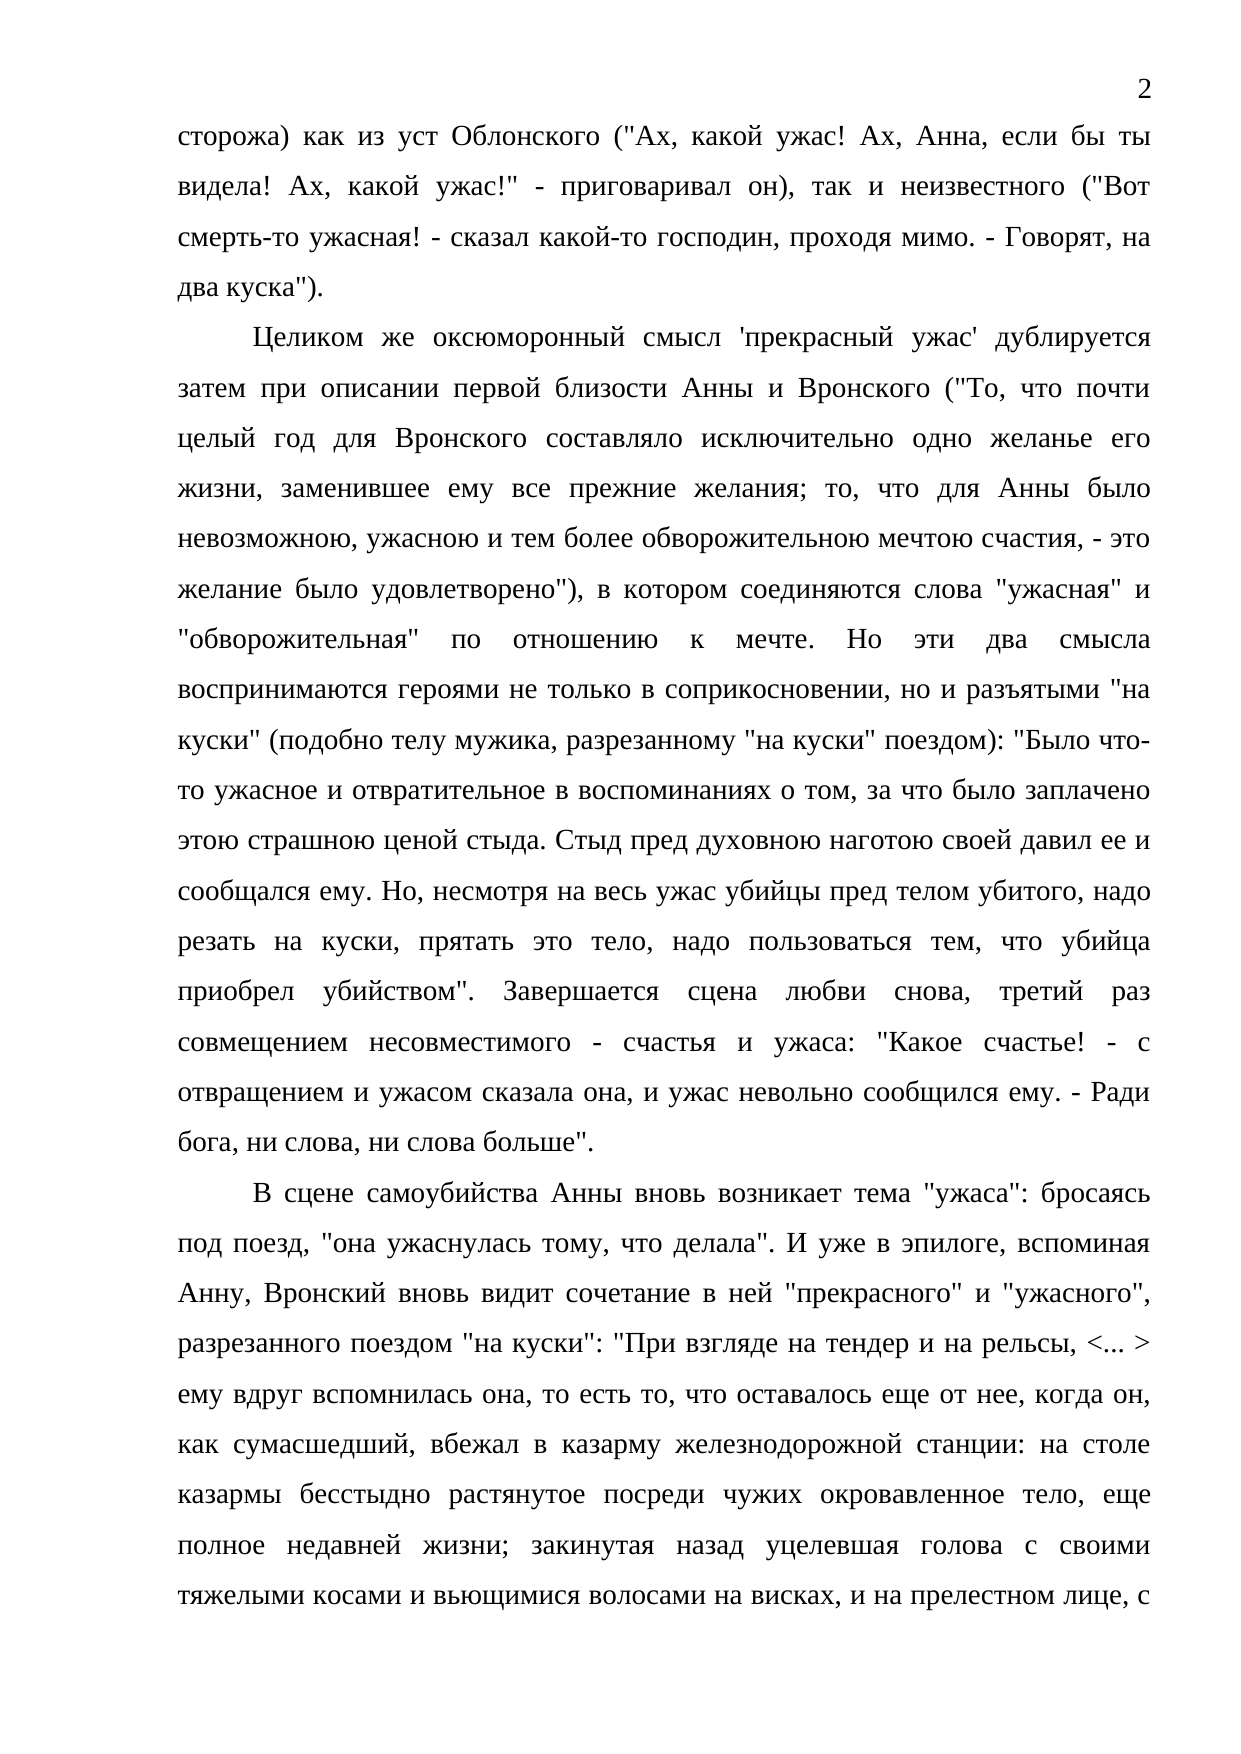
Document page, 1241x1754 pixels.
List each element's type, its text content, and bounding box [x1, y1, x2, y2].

text Целиком же оксюморонный смысл 'прекрасный ужас' дублируется затем при описании первой близости Анны и Вронского ("То, что почти целый год для Вронского составляло исключительно одно желанье его жизни, заменившее ему все прежние желания; то, что для Анны было невозможною, ужасною и тем более обворожительною мечтою счастия, - это желание было удовлетворено"), в котором соединяются слова "ужасная" и "обворожительная" по отношению к мечте. Но эти два смысла воспринимаются героями не только в соприкосновении, но и разъятыми "на куски" (подобно телу мужика, разрезанному "на куски" поездом): "Было что-то ужасное и отвратительное в воспоминаниях о том, за что было заплачено этою страшною ценой стыда. Стыд пред духовною наготою своей давил ее и сообщался ему. Но, несмотря на весь ужас убийцы пред телом убитого, надо резать на куски, прятать это тело, надо пользоваться тем, что убийца приобрел убийством". Завершается сцена любви снова, третий раз совмещением несовместимого - счастья и ужаса: "Какое счастье! - с отвращением и ужасом сказала она, и ужас невольно сообщился ему. - Ради бога, ни слова, ни слова больше". [177, 319, 1152, 1158]
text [177, 118, 1152, 303]
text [177, 1175, 1152, 1611]
